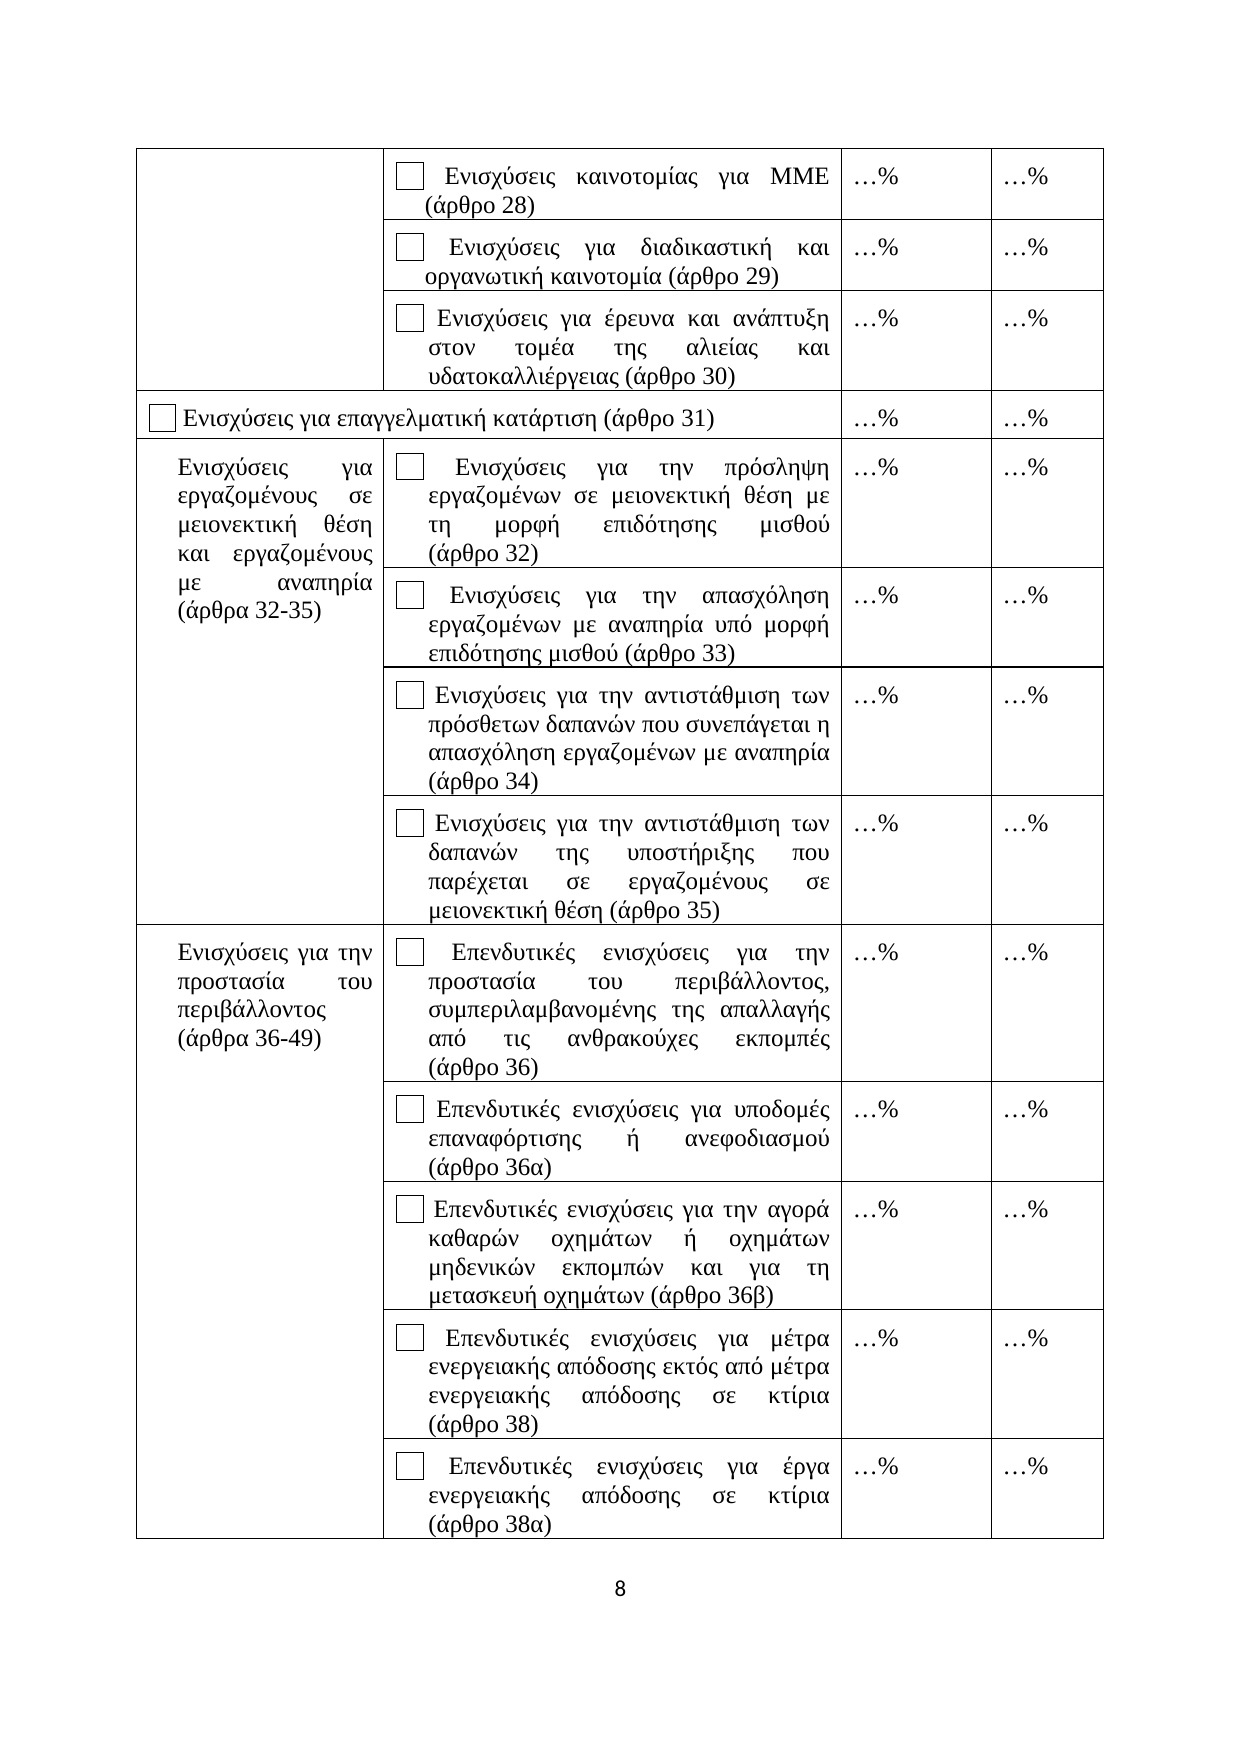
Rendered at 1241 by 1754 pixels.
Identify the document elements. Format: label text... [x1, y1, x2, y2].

table_cell Επενδυτικές ενισχύσεις για την αγορά καθαρών οχημάτων ή οχημάτων μηδενικών εκπομπών και για τη μετασκευή οχημάτων (άρθρο 36β) [384, 1182, 841, 1309]
table_cell …% [992, 391, 1103, 438]
table_cell …% [992, 149, 1103, 219]
table_cell Ενισχύσεις για έρευνα και ανάπτυξη στον τομέα της αλιείας και υδατοκαλλιέργειας (άρθρο 30) [384, 291, 841, 389]
table_cell …% [842, 1310, 991, 1438]
table_cell …% [992, 796, 1103, 923]
table_cell …% [992, 1182, 1103, 1309]
table_cell Ενισχύσεις για την αντιστάθμιση των πρόσθετων δαπανών που συνεπάγεται η απασχόληση εργαζομένων με αναπηρία (άρθρο 34) [384, 668, 841, 795]
table_cell …% [842, 220, 991, 290]
table_cell Ενισχύσεις για την πρόσληψη εργαζομένων σε μειονεκτική θέση με τη μορφή επιδότησης μισθού (άρθρο 32) [384, 439, 841, 567]
table_cell Ενισχύσεις για επαγγελματική κατάρτιση (άρθρο 31) [137, 391, 841, 438]
table_cell …% [842, 1082, 991, 1181]
table_cell Ενισχύσεις για την αντιστάθμιση των δαπανών της υποστήριξης που παρέχεται σε εργαζομένους σε μειονεκτική θέση (άρθρο 35) [384, 796, 841, 923]
table_cell Επενδυτικές ενισχύσεις για την προστασία του περιβάλλοντος, συμπεριλαμβανομένης της απαλλαγής από τις ανθρακούχες εκπομπές (άρθρο 36) [384, 925, 841, 1081]
table_cell …% [842, 1439, 991, 1537]
table_cell Ενισχύσεις για την απασχόληση εργαζομένων με αναπηρία υπό μορφή επιδότησης μισθού (άρθρο 33) [384, 568, 841, 666]
table_cell Ενισχύσεις για διαδικαστική και οργανωτική καινοτομία (άρθρο 29) [384, 220, 841, 290]
table_cell Επενδυτικές ενισχύσεις για έργα ενεργειακής απόδοσης σε κτίρια (άρθρο 38α) [384, 1439, 841, 1537]
table_cell …% [992, 568, 1103, 666]
table_cell …% [842, 925, 991, 1081]
table_cell Επενδυτικές ενισχύσεις για μέτρα ενεργειακής απόδοσης εκτός από μέτρα ενεργειακής απόδοσης σε κτίρια (άρθρο 38) [384, 1310, 841, 1438]
table_cell …% [842, 668, 991, 795]
table_cell …% [842, 796, 991, 923]
table_cell Ενισχύσεις για εργαζομένους σε μειονεκτική θέση και εργαζομένους με αναπηρία (άρθρα 32-35) [137, 439, 383, 923]
table_cell Επενδυτικές ενισχύσεις για υποδομές επαναφόρτισης ή ανεφοδιασμού (άρθρο 36α) [384, 1082, 841, 1181]
table_cell …% [992, 1082, 1103, 1181]
table_cell …% [842, 568, 991, 666]
table_cell …% [842, 1182, 991, 1309]
table_cell …% [992, 668, 1103, 795]
table_cell Ενισχύσεις για την προστασία του περιβάλλοντος (άρθρα 36-49) [137, 925, 383, 1537]
table_cell …% [992, 1310, 1103, 1438]
table_cell …% [842, 149, 991, 219]
table_cell …% [842, 439, 991, 567]
table_cell Ενισχύσεις καινοτομίας για ΜΜΕ (άρθρο 28) [384, 149, 841, 219]
table_cell …% [992, 220, 1103, 290]
table_cell …% [992, 1439, 1103, 1537]
table_cell …% [992, 291, 1103, 389]
table_cell …% [992, 439, 1103, 567]
table_cell …% [842, 391, 991, 438]
table_cell …% [842, 291, 991, 389]
table_cell …% [992, 925, 1103, 1081]
